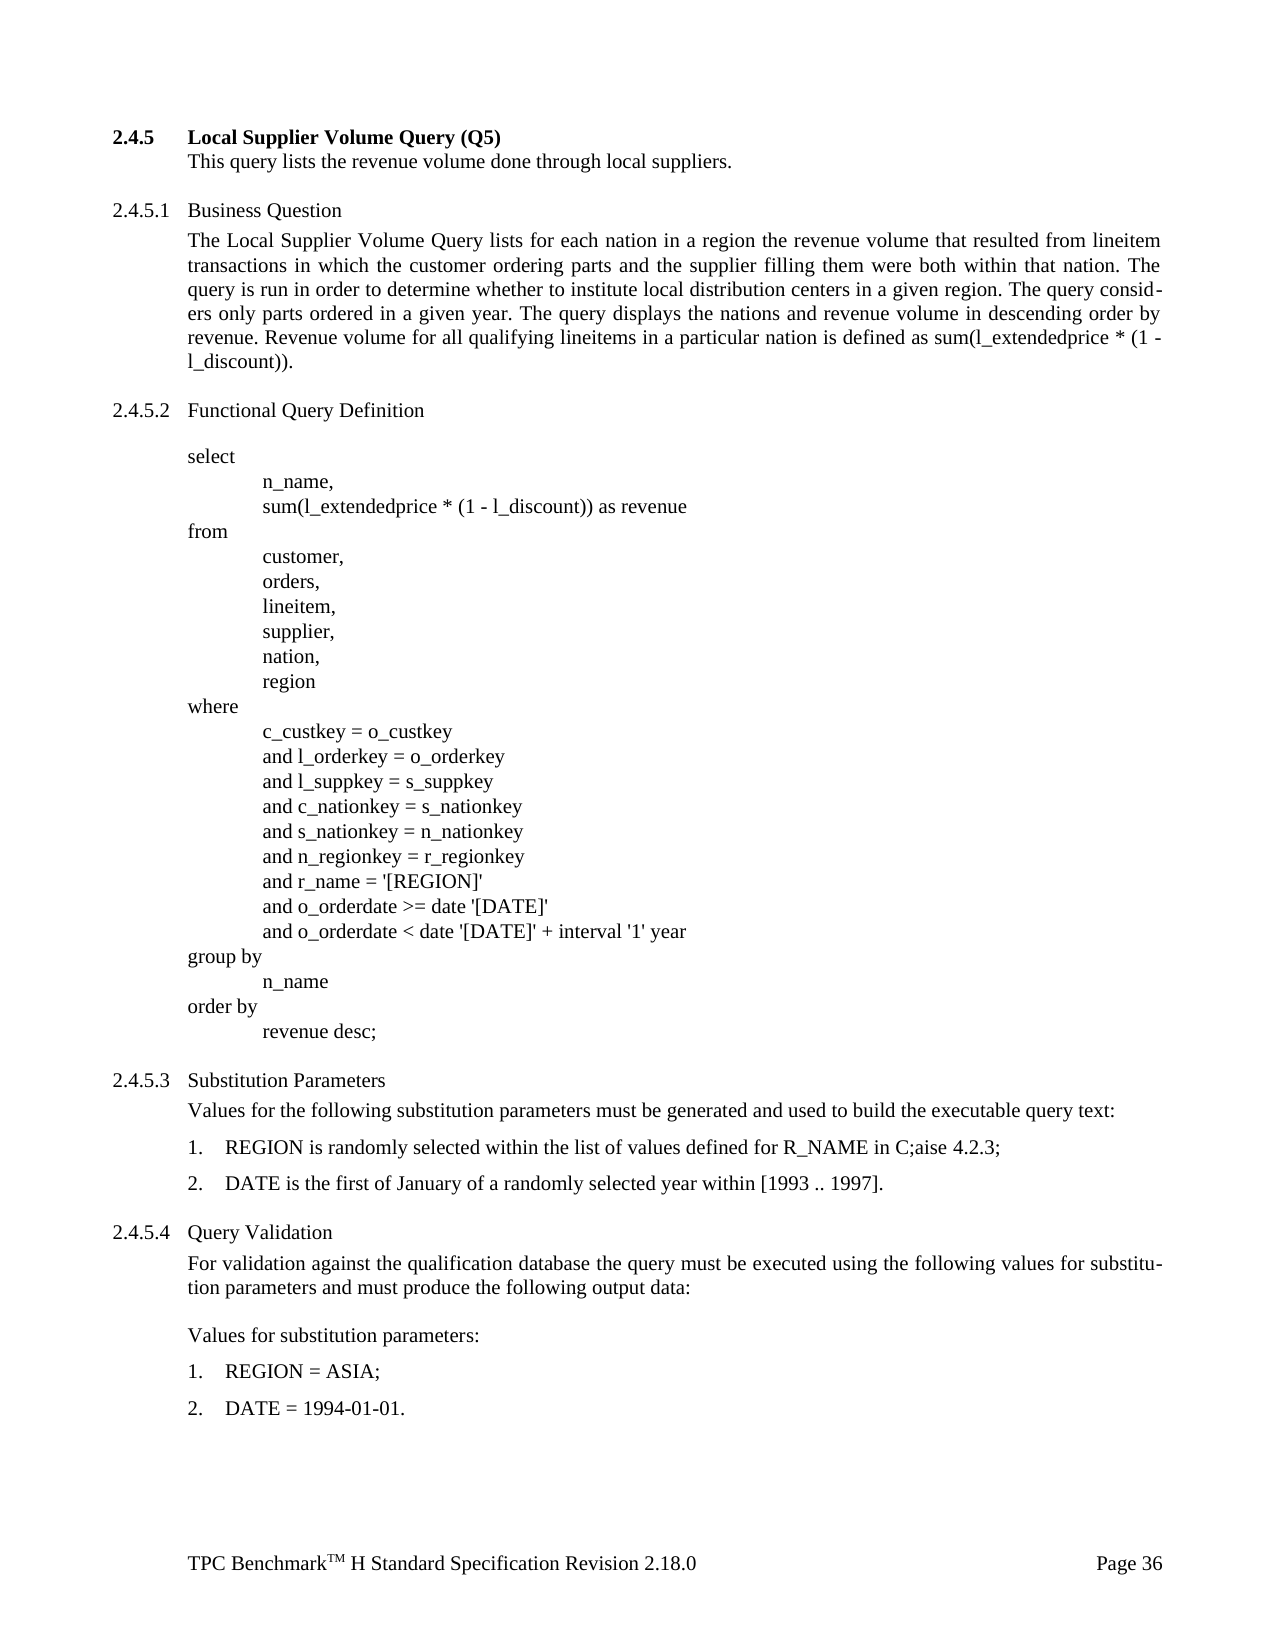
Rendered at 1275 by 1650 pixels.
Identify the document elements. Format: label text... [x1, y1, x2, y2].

text n_name, [262, 468, 1162, 493]
text and c_nationkey = s_nationkey [262, 793, 1162, 818]
text order by [187, 993, 1162, 1018]
text and s_nationkey = n_nationkey [262, 818, 1162, 843]
text revenue desc; [262, 1018, 1162, 1043]
list REGION is randomly selected within the list of values defined for R_NAME in C;aise 4.2.3; [187, 1134, 1162, 1159]
text lineitem, [262, 593, 1162, 618]
text n_name [262, 968, 1162, 993]
text and o_orderdate < date '[DATE]' + interval '1' year [262, 918, 1162, 943]
text customer, [262, 543, 1162, 568]
text region [262, 668, 1162, 693]
text The Local Supplier Volume Query lists for each nation in a region the revenue volume that resulted from lineitem transactions in which the customer ordering parts and the supplier filling them were both within that nation. The query is run in order to determine whether to institute local distribution centers in a given region. The query considers only parts ordered in a given year. The query displays the nations and revenue volume in descending order by revenue. Revenue volume for all qualifying lineitems in a particular nation is defined as sum(l_extendedprice * (1 - l_discount)). [187, 228, 1162, 373]
text supplier, [262, 618, 1162, 643]
text where [187, 693, 1162, 718]
text from [187, 518, 1162, 543]
text and n_regionkey = r_regionkey [262, 843, 1162, 868]
text DATE is the first of January of a randomly selected year within [1993 .. 1997]. [187, 1171, 1162, 1195]
text and l_orderkey = o_orderkey [262, 743, 1162, 768]
subtitle Query Validation [112, 1220, 1162, 1244]
text nation, [262, 643, 1162, 668]
list REGION = ASIA; [187, 1359, 1162, 1383]
text Values for the following substitution parameters must be generated and used to build the executable query text: [187, 1098, 1162, 1122]
subtitle Substitution Parameters [112, 1068, 1162, 1092]
text and l_suppkey = s_suppkey [262, 768, 1162, 793]
text This query lists the revenue volume done through local suppliers. [187, 149, 1162, 173]
subtitle Local Supplier Volume Query (Q5) [112, 125, 1162, 149]
text select [187, 443, 1162, 468]
subtitle Functional Query Definition [112, 398, 1162, 422]
text and o_orderdate >= date '[DATE]' [262, 893, 1162, 918]
text Values for substitution parameters: [187, 1323, 1162, 1347]
text orders, [262, 568, 1162, 593]
text For validation against the qualification database the query must be executed using the following values for substitution parameters and must produce the following output data: [187, 1251, 1162, 1299]
text group by [187, 943, 1162, 968]
text DATE = 1994-01-01. [187, 1396, 1162, 1420]
text and r_name = '[REGION]' [262, 868, 1162, 893]
subtitle Business Question [112, 198, 1162, 222]
text c_custkey = o_custkey [262, 718, 1162, 743]
text sum(l_extendedprice * (1 - l_discount)) as revenue [262, 493, 1162, 518]
